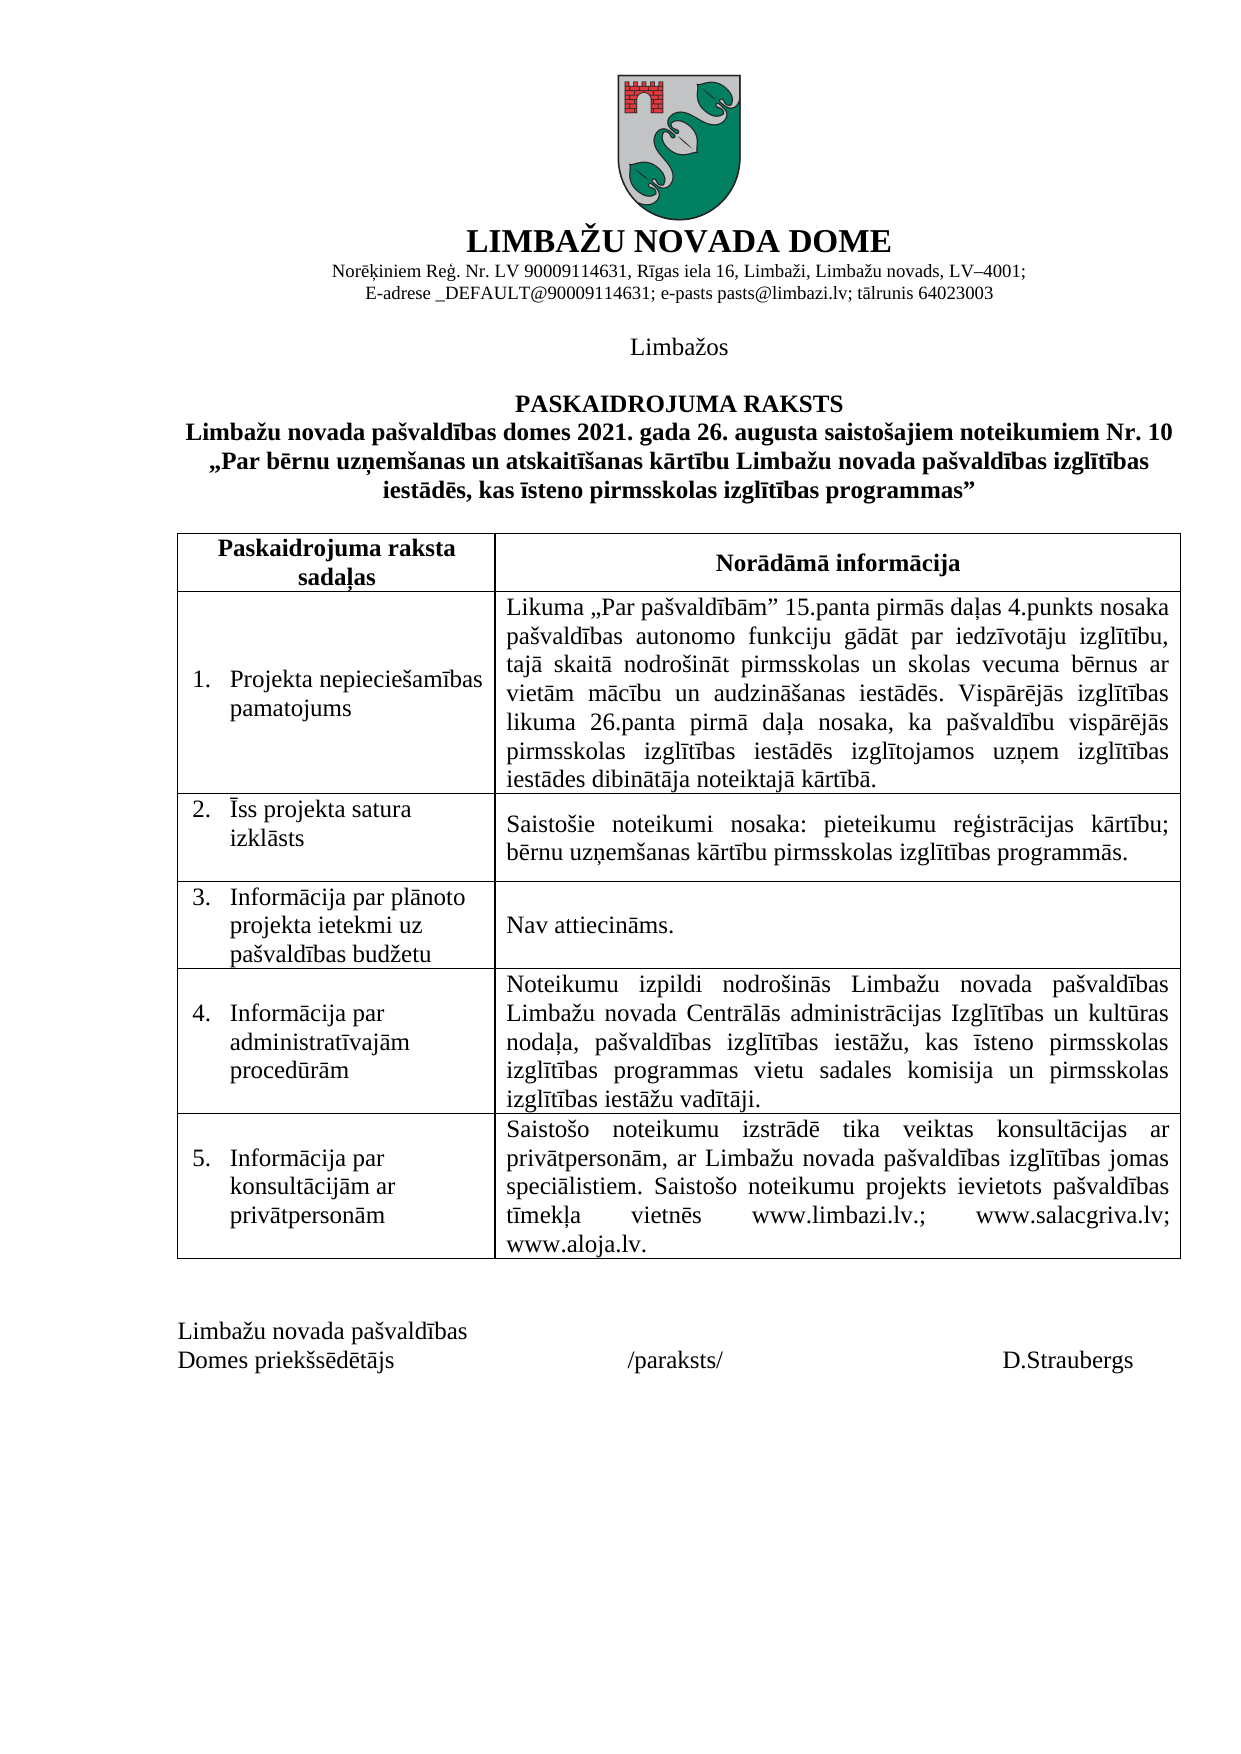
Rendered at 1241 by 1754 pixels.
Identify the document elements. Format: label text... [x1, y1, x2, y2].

table_cell Informācija par plānoto projekta ietekmi uz pašvaldības budžetu [178, 882, 494, 968]
table_cell Informācija par konsultācijām ar privātpersonām [178, 1114, 494, 1258]
text Domes priekšsēdētājs /paraksts/ D.Straubergs [177, 1345, 1181, 1374]
table_cell Saistošie noteikumi nosaka: pieteikumu reģistrācijas kārtību; bērnu uzņemšanas kārtību pirmsskolas izglītības programmās. [496, 794, 1180, 881]
text Limbažos [177, 332, 1181, 361]
table_header Norādāmā informācija [496, 534, 1180, 591]
text Limbažu novada pašvaldības [177, 1316, 1181, 1345]
table_cell Likuma „Par pašvaldībām” 15.panta pirmās daļas 4.punkts nosaka pašvaldības autonomo funkciju gādāt par iedzīvotāju izglītību, tajā skaitā nodrošināt pirmsskolas un skolas vecuma bērnus ar vietām mācību un audzināšanas iestādēs. Vispārējās izglītības likuma 26.panta pirmā daļa nosaka, ka pašvaldību vispārējās pirmsskolas izglītības iestādēs izglītojamos uzņem izglītības iestādes dibinātāja noteiktajā kārtībā. [496, 592, 1180, 793]
table_header Paskaidrojuma raksta sadaļas [178, 534, 494, 591]
table_cell Projekta nepieciešamības pamatojums [178, 592, 494, 793]
table_cell Noteikumu izpildi nodrošinās Limbažu novada pašvaldības Limbažu novada Centrālās administrācijas Izglītības un kultūras nodaļa, pašvaldības izglītības iestāžu, kas īsteno pirmsskolas izglītības programmas vietu sadales komisija un pirmsskolas izglītības iestāžu vadītāji. [496, 969, 1180, 1113]
text Limbažu novada pašvaldības domes 2021. gada 26. augusta saistošajiem noteikumiem Nr. 10 [177, 417, 1181, 446]
text „Par bērnu uzņemšanas un atskaitīšanas kārtību Limbažu novada pašvaldības izglītības iestādēs, kas īsteno pirmsskolas izglītības programmas” [177, 446, 1181, 504]
table_cell Nav attiecināms. [496, 882, 1180, 968]
table_cell Īss projekta satura izklāsts [178, 794, 494, 881]
table_cell Informācija par administratīvajām procedūrām [178, 969, 494, 1113]
picture [616, 73, 743, 222]
table_cell Saistošo noteikumu izstrādē tika veiktas konsultācijas ar privātpersonām, ar Limbažu novada pašvaldības izglītības jomas speciālistiem. Saistošo noteikumu projekts ievietots pašvaldības tīmekļa vietnēs www.limbazi.lv.; www.salacgriva.lv; www.aloja.lv. [496, 1114, 1180, 1258]
text PASKAIDROJUMA RAKSTS [177, 389, 1181, 417]
